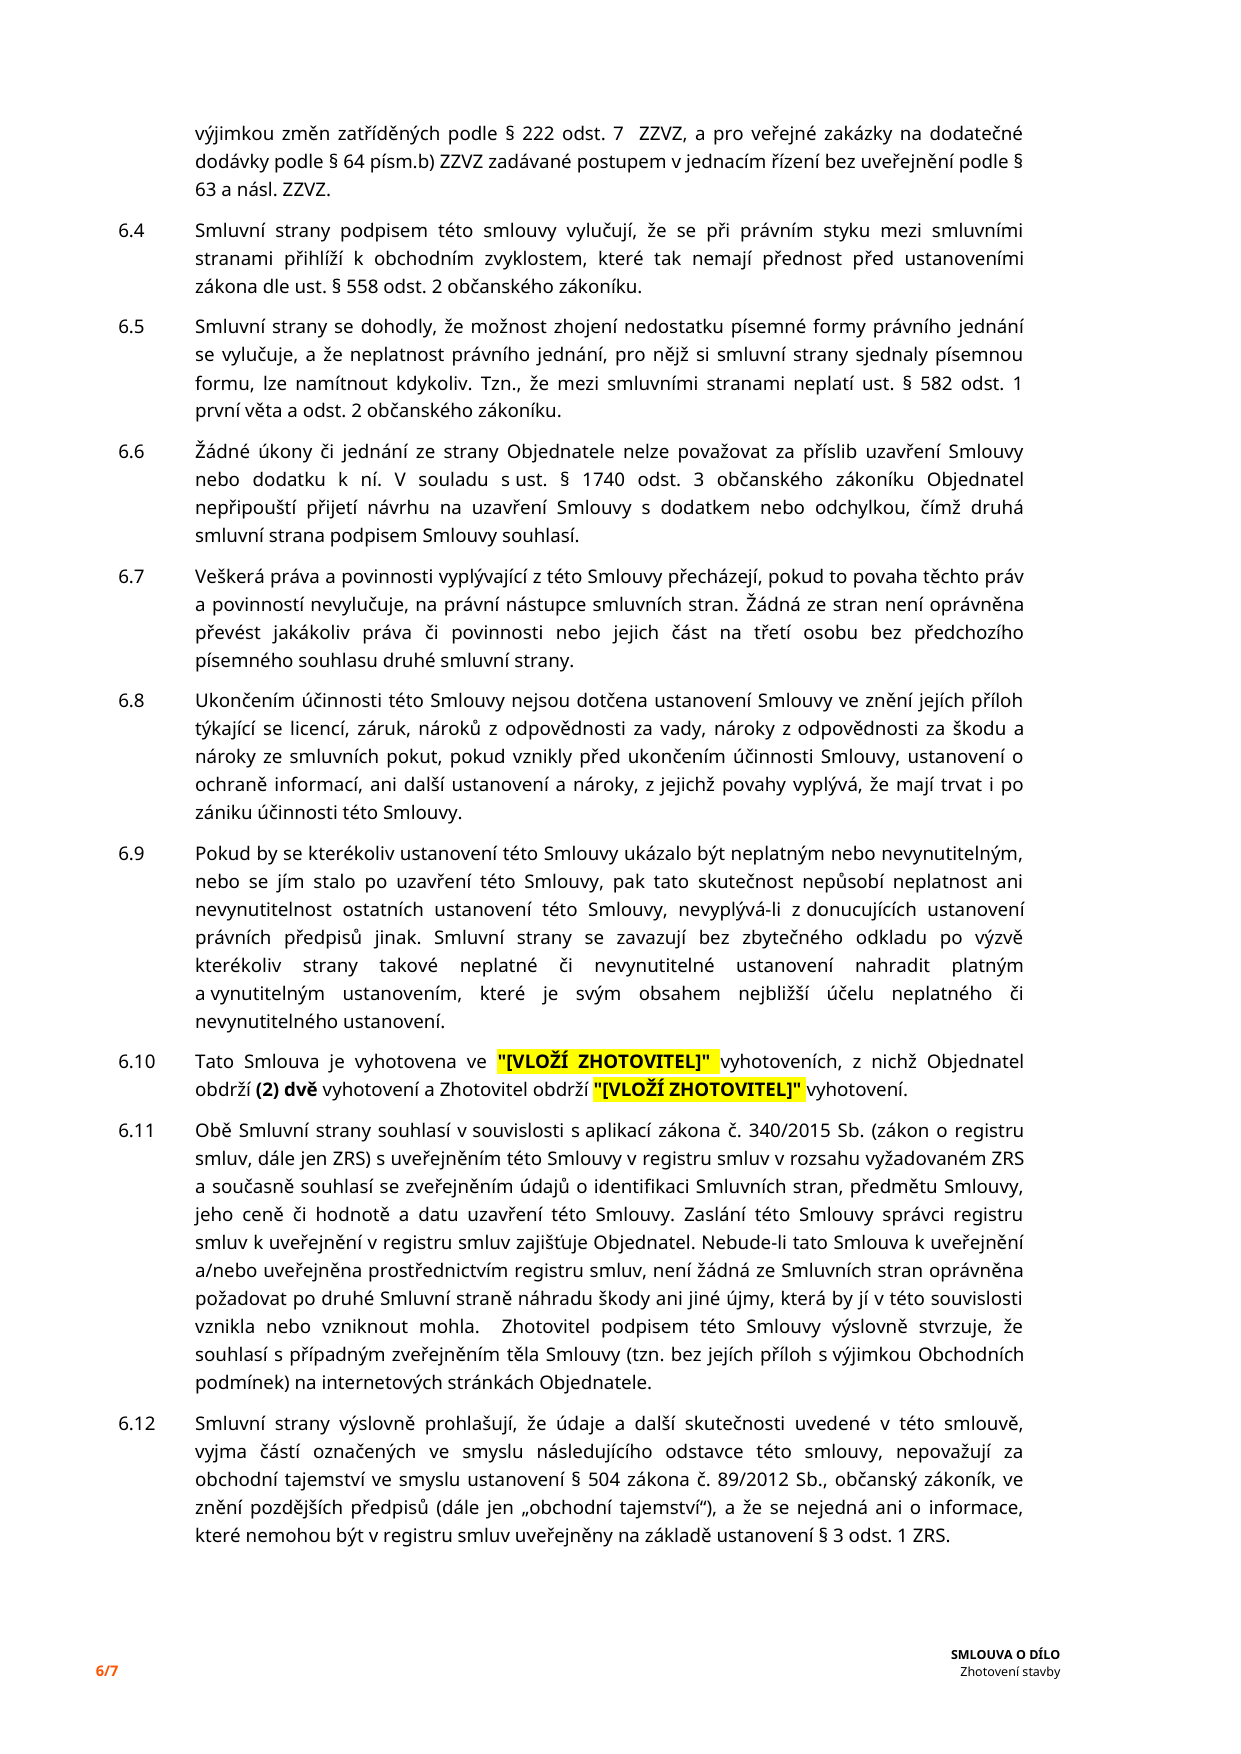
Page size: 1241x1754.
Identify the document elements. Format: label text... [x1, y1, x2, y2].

text Smluvní strany výslovně prohlašují, že údaje a další skutečnosti uvedené v této smlouvě, vyjma částí označených ve smyslu následujícího odstavce této smlouvy, nepovažují za obchodní tajemství ve smyslu ustanovení § 504 zákona č. 89/2012 Sb., občanský zákoník, ve znění pozdějších předpisů (dále jen „obchodní tajemství“), a že se nejedná ani o informace, které nemohou být v registru smluv uveřejněny na základě ustanovení § 3 odst. 1 ZRS. [118, 1410, 1024, 1548]
text Smluvní strany podpisem této smlouvy vylučují, že se při právním styku mezi smluvními stranami přihlíží k obchodním zvyklostem, které tak nemají přednost před ustanoveními zákona dle ust. § 558 odst. 2 občanského zákoníku. [118, 217, 1024, 299]
text Žádné úkony či jednání ze strany Objednatele nelze považovat za příslib uzavření Smlouvy nebo dodatku k ní. V souladu s ust. § 1740 odst. 3 občanského zákoníku Objednatel nepřipouští přijetí návrhu na uzavření Smlouvy s dodatkem nebo odchylkou, čímž druhá smluvní strana podpisem Smlouvy souhlasí. [118, 438, 1024, 548]
text Veškerá práva a povinnosti vyplývající z této Smlouvy přecházejí, pokud to povaha těchto práv a povinností nevylučuje, na právní nástupce smluvních stran. Žádná ze stran není oprávněna převést jakákoliv práva či povinnosti nebo jejich část na třetí osobu bez předchozího písemného souhlasu druhé smluvní strany. [118, 563, 1024, 672]
text Pokud by se kterékoliv ustanovení této Smlouvy ukázalo být neplatným nebo nevynutitelným, nebo se jím stalo po uzavření této Smlouvy, pak tato skutečnost nepůsobí neplatnost ani nevynutitelnost ostatních ustanovení této Smlouvy, nevyplývá-li z donucujících ustanovení právních předpisů jinak. Smluvní strany se zavazují bez zbytečného odkladu po výzvě kterékoliv strany takové neplatné či nevynutitelné ustanovení nahradit platným a vynutitelným ustanovením, které je svým obsahem nejbližší účelu neplatného či nevynutitelného ustanovení. [118, 840, 1024, 1034]
text Ukončením účinnosti této Smlouvy nejsou dotčena ustanovení Smlouvy ve znění jejích příloh týkající se licencí, záruk, nároků z odpovědnosti za vady, nároky z odpovědnosti za škodu a nároky ze smluvních pokut, pokud vznikly před ukončením účinnosti Smlouvy, ustanovení o ochraně informací, ani další ustanovení a nároky, z jejichž povahy vyplývá, že mají trvat i po zániku účinnosti této Smlouvy. [118, 687, 1024, 825]
text Smluvní strany se dohodly, že možnost zhojení nedostatku písemné formy právního jednání se vylučuje, a že neplatnost právního jednání, pro nějž si smluvní strany sjednaly písemnou formu, lze namítnout kdykoliv. Tzn., že mezi smluvními stranami neplatí ust. § 582 odst. 1 první věta a odst. 2 občanského zákoníku. [118, 314, 1024, 423]
text Obě Smluvní strany souhlasí v souvislosti s aplikací zákona č. 340/2015 Sb. (zákon o registru smluv, dále jen ZRS) s uveřejněním této Smlouvy v registru smluv v rozsahu vyžadovaném ZRS a současně souhlasí se zveřejněním údajů o identifikaci Smluvních stran, předmětu Smlouvy, jeho ceně či hodnotě a datu uzavření této Smlouvy. Zaslání této Smlouvy správci registru smluv k uveřejnění v registru smluv zajišťuje Objednatel. Nebude-li tato Smlouva k uveřejnění a/nebo uveřejněna prostřednictvím registru smluv, není žádná ze Smluvních stran oprávněna požadovat po druhé Smluvní straně náhradu škody ani jiné újmy, která by jí v této souvislosti vznikla nebo vzniknout mohla. Zhotovitel podpisem této Smlouvy výslovně stvrzuje, že souhlasí s případným zveřejněním těla Smlouvy (tzn. bez jejích příloh s výjimkou Obchodních podmínek) na internetových stránkách Objednatele. [118, 1117, 1024, 1395]
text Tato Smlouva je vyhotovena ve vyhotoveních, z nichž Objednatel obdrží (2) dvě vyhotovení a Zhotovitel obdrží vyhotovení. [118, 1049, 1024, 1102]
